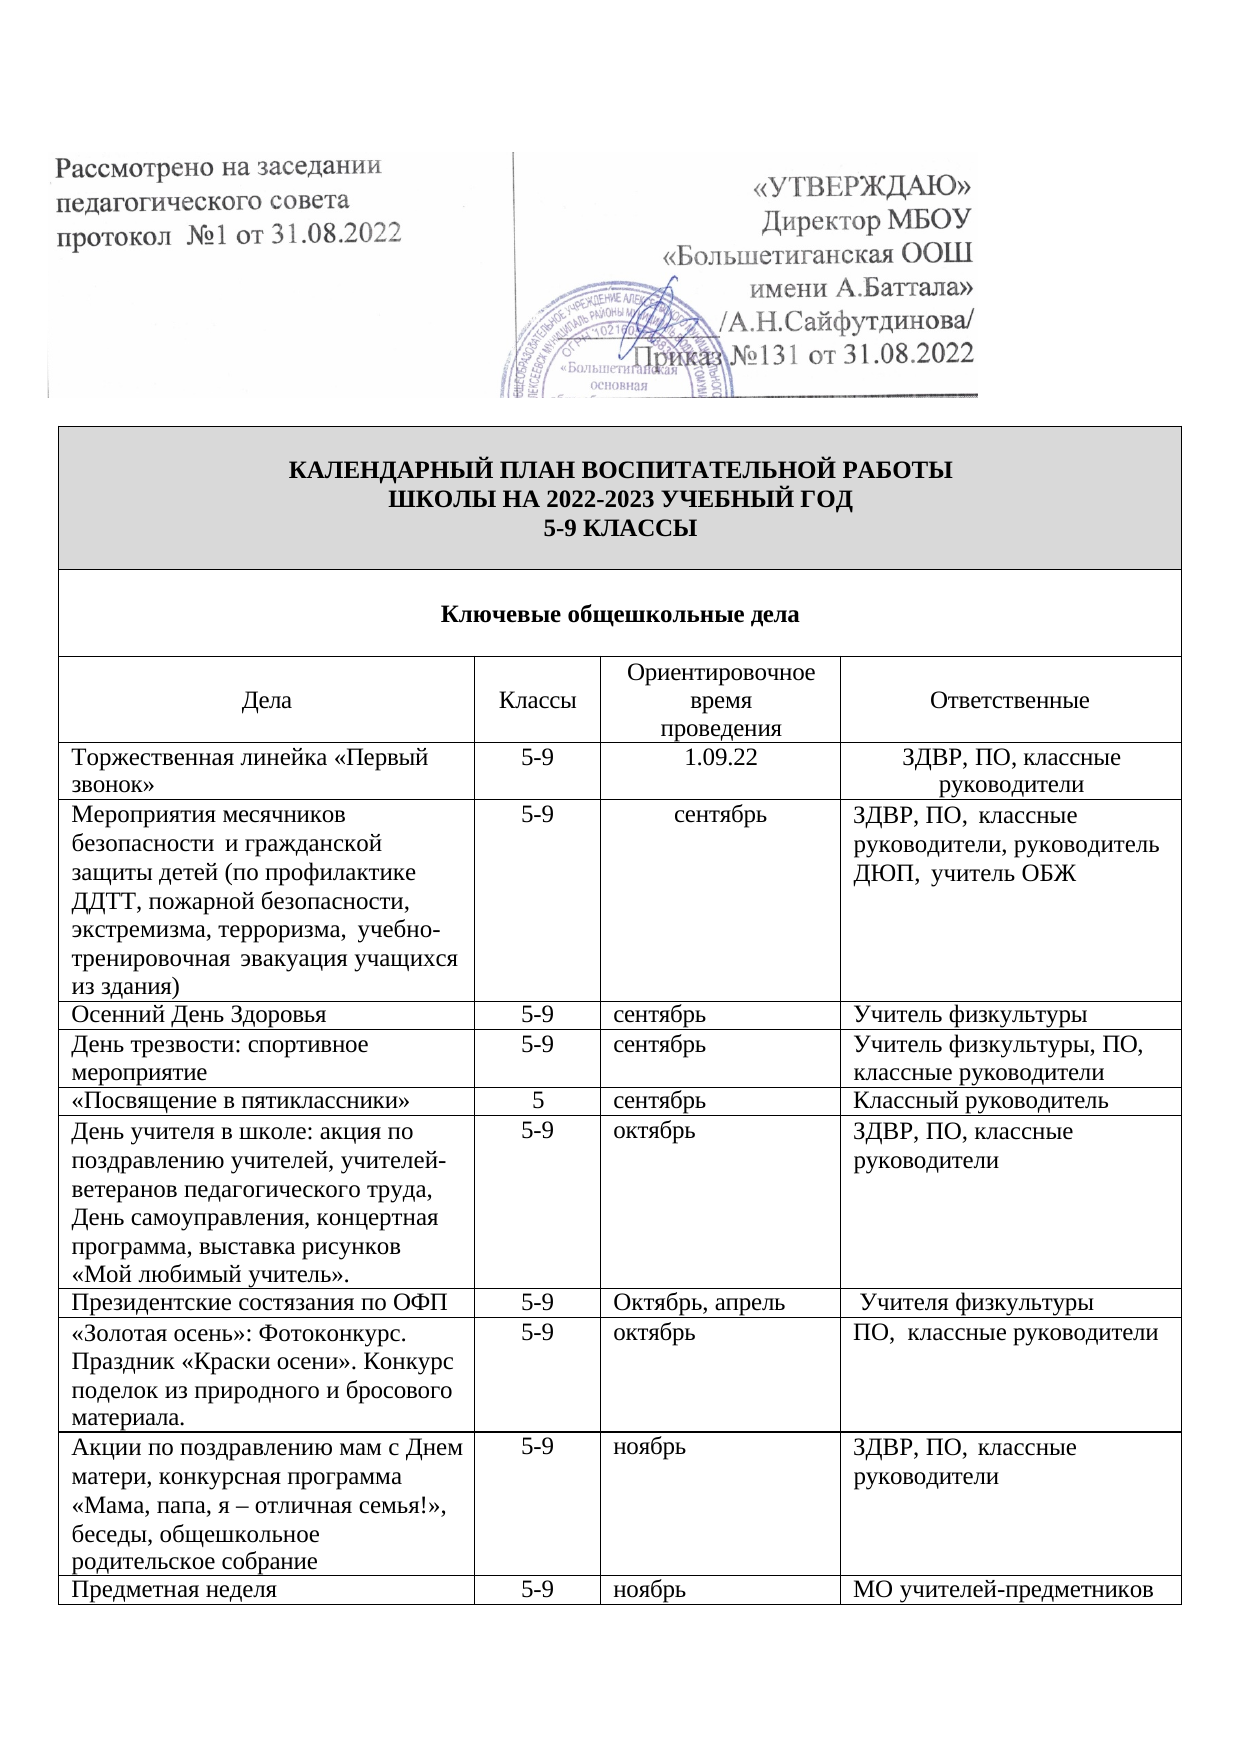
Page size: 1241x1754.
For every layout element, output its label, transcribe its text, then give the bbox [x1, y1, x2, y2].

table_header КАЛЕНДАРНЫЙ ПЛАН ВОСПИТАТЕЛЬНОЙ РАБОТЫ ШКОЛЫ НА 2022-2023 УЧЕБНЫЙ ГОД 5-9 КЛАССЫ [59, 427, 1181, 569]
table_cell Президентские состязания по ОФП [59, 1289, 474, 1317]
table_cell Осенний День Здоровья [59, 1002, 474, 1029]
table_cell Ориентировочное время проведения [601, 657, 840, 742]
table_cell Учитель физкультуры [841, 1002, 1181, 1029]
table_cell ПО, классные руководители [841, 1318, 1181, 1431]
table_cell Учителя физкультуры [841, 1289, 1181, 1317]
table_cell Торжественная линейка «Первый звонок» [59, 743, 474, 799]
table_cell 5-9 [475, 1002, 600, 1029]
table_cell ноябрь [601, 1433, 840, 1575]
table_cell сентябрь [601, 1030, 840, 1087]
table_cell 5-9 [475, 800, 600, 1001]
table_cell 5-9 [475, 1576, 600, 1604]
table_cell ноябрь [601, 1576, 840, 1604]
table_cell октябрь [601, 1116, 840, 1288]
table_cell День учителя в школе: акция по поздравлению учителей, учителей- ветеранов педагогического труда, День самоуправления, концертная программа, выставка рисунков «Мой любимый учитель». [59, 1116, 474, 1288]
table_cell День трезвости: спортивное мероприятие [59, 1030, 474, 1087]
table_cell ЗДВР, ПО, классные руководители [841, 743, 1181, 799]
table_cell 5-9 [475, 743, 600, 799]
table_cell сентябрь [601, 1002, 840, 1029]
table_cell Мероприятия месячников безопасности и гражданской защиты детей (по профилактике ДДТТ, пожарной безопасности, экстремизма, терроризма, учебно- тренировочная эвакуация учащихся из здания) [59, 800, 474, 1001]
table_cell сентябрь [601, 800, 840, 1001]
table_cell «Посвящение в пятиклассники» [59, 1088, 474, 1115]
table_cell 1.09.22 [601, 743, 840, 799]
table_cell Предметная неделя [59, 1576, 474, 1604]
table_cell Акции по поздравлению мам с Днем матери, конкурсная программа «Мама, папа, я – отличная семья!», беседы, общешкольное родительское собрание [59, 1433, 474, 1575]
table_cell Ключевые общешкольные дела [59, 570, 1181, 656]
table_cell Октябрь, апрель [601, 1289, 840, 1317]
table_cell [841, 1576, 1181, 1604]
table_cell сентябрь [601, 1088, 840, 1115]
table_cell «Золотая осень»: Фотоконкурс. Праздник «Краски осени». Конкурс поделок из природного и бросового материала. [59, 1318, 474, 1431]
table_cell ЗДВР, ПО, классные руководители [841, 1116, 1181, 1288]
table_cell 5-9 [475, 1030, 600, 1087]
table_cell 5 [475, 1088, 600, 1115]
table_cell 5-9 [475, 1318, 600, 1431]
table_cell Классный руководитель [841, 1088, 1181, 1115]
table_cell Дела [59, 657, 474, 742]
table_cell 5-9 [475, 1289, 600, 1317]
table_cell ЗДВР, ПО, классные руководители, руководитель ДЮП, учитель ОБЖ [841, 800, 1181, 1001]
table_cell Учитель физкультуры, ПО, классные руководители [841, 1030, 1181, 1087]
table_cell октябрь [601, 1318, 840, 1431]
table_cell ЗДВР, ПО, классные руководители [841, 1433, 1181, 1575]
table_cell Классы [475, 657, 600, 742]
table_cell Ответственные [841, 657, 1181, 742]
table_cell 5-9 [475, 1116, 600, 1288]
table_cell 5-9 [475, 1433, 600, 1575]
picture [47, 152, 978, 398]
